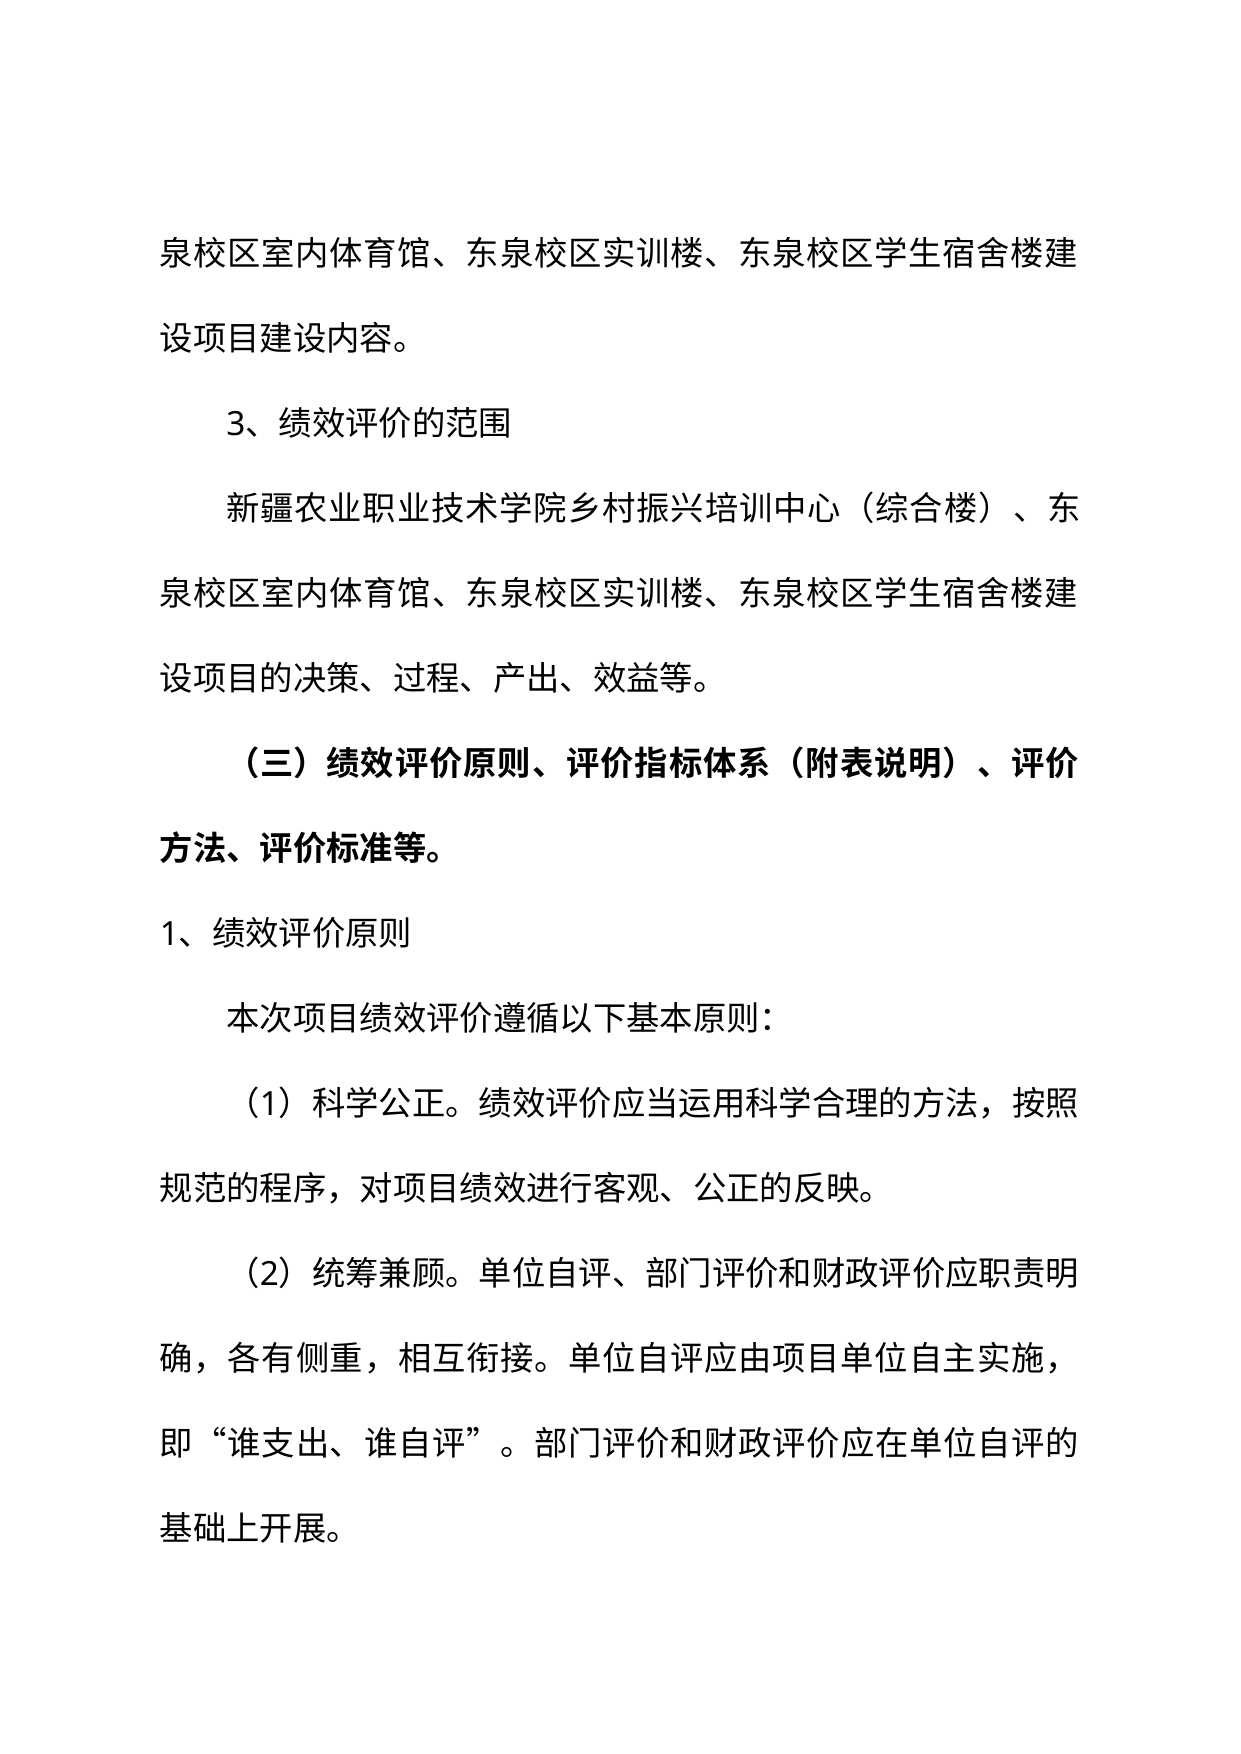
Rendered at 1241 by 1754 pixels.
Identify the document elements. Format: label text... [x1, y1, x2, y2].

text 本次项目绩效评价遵循以下基本原则： [159, 974, 1081, 1059]
title （1）科学公正。绩效评价应当运用科学合理的方法，按照规范的程序，对项目绩效进行客观、公正的反映。 [159, 1059, 1081, 1229]
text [159, 209, 1081, 379]
title （2）统筹兼顾。单位自评、部门评价和财政评价应职责明确，各有侧重，相互衔接。单位自评应由项目单位自主实施，即“谁支出、谁自评”。部门评价和财政评价应在单位自评的基础上开展。 [159, 1229, 1081, 1569]
title 1、绩效评价原则 [159, 889, 1081, 974]
title 3、绩效评价的范围 [159, 379, 1081, 464]
title 绩效评价原则、评价指标体系（附表说明）、评价方法、评价标准等。 [159, 719, 1081, 889]
text 新疆农业职业技术学院乡村振兴培训中心（综合楼）、东泉校区室内体育馆、东泉校区实训楼、东泉校区学生宿舍楼建设项目的决策、过程、产出、效益等。 [159, 464, 1081, 719]
